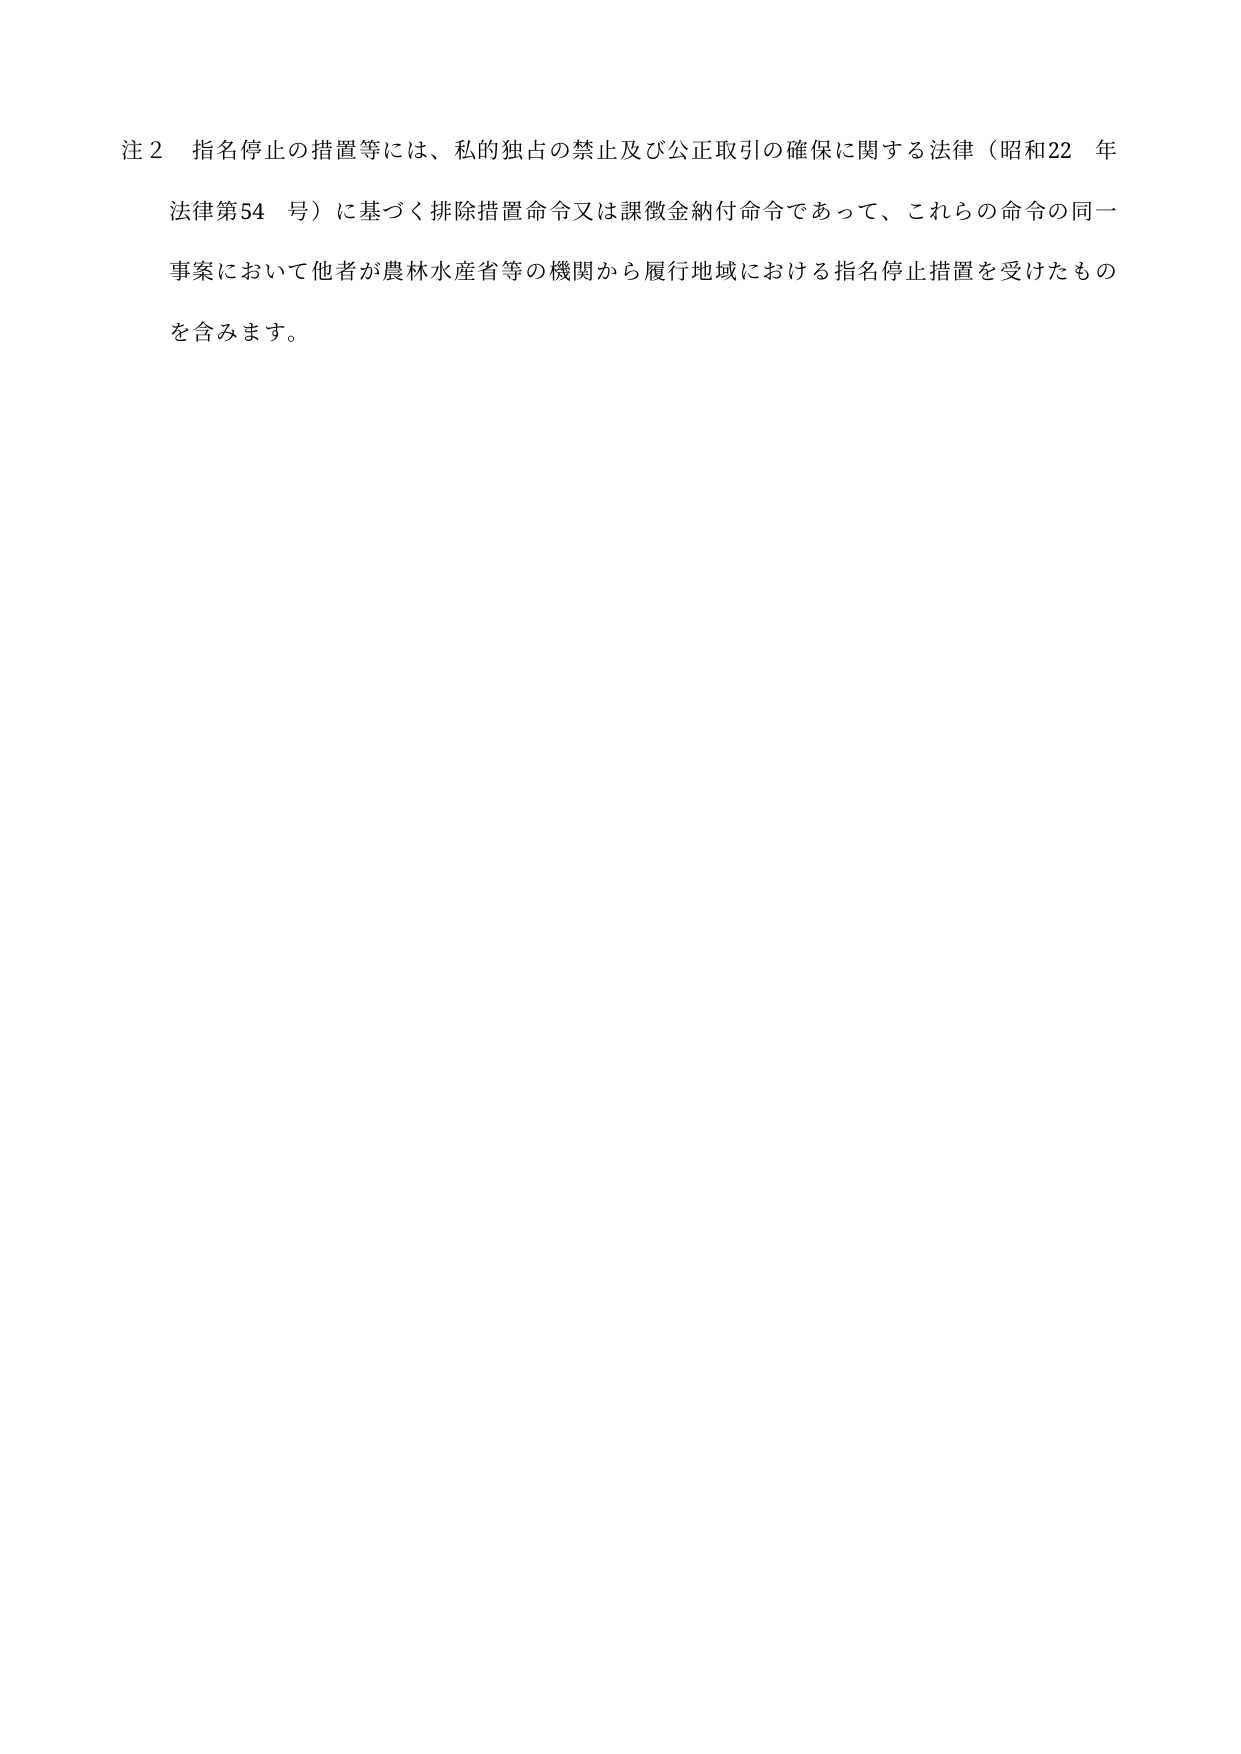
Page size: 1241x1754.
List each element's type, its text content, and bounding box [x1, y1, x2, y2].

text 注２ 指名停止の措置等には、私的独占の禁止及び公正取引の確保に関する法律（昭和22年法律第54号）に基づく排除措置命令又は課徴金納付命令であって、これらの命令の同一事案において他者が農林水産省等の機関から履行地域における指名停止措置を受けたものを含みます。 [121, 119, 1119, 361]
